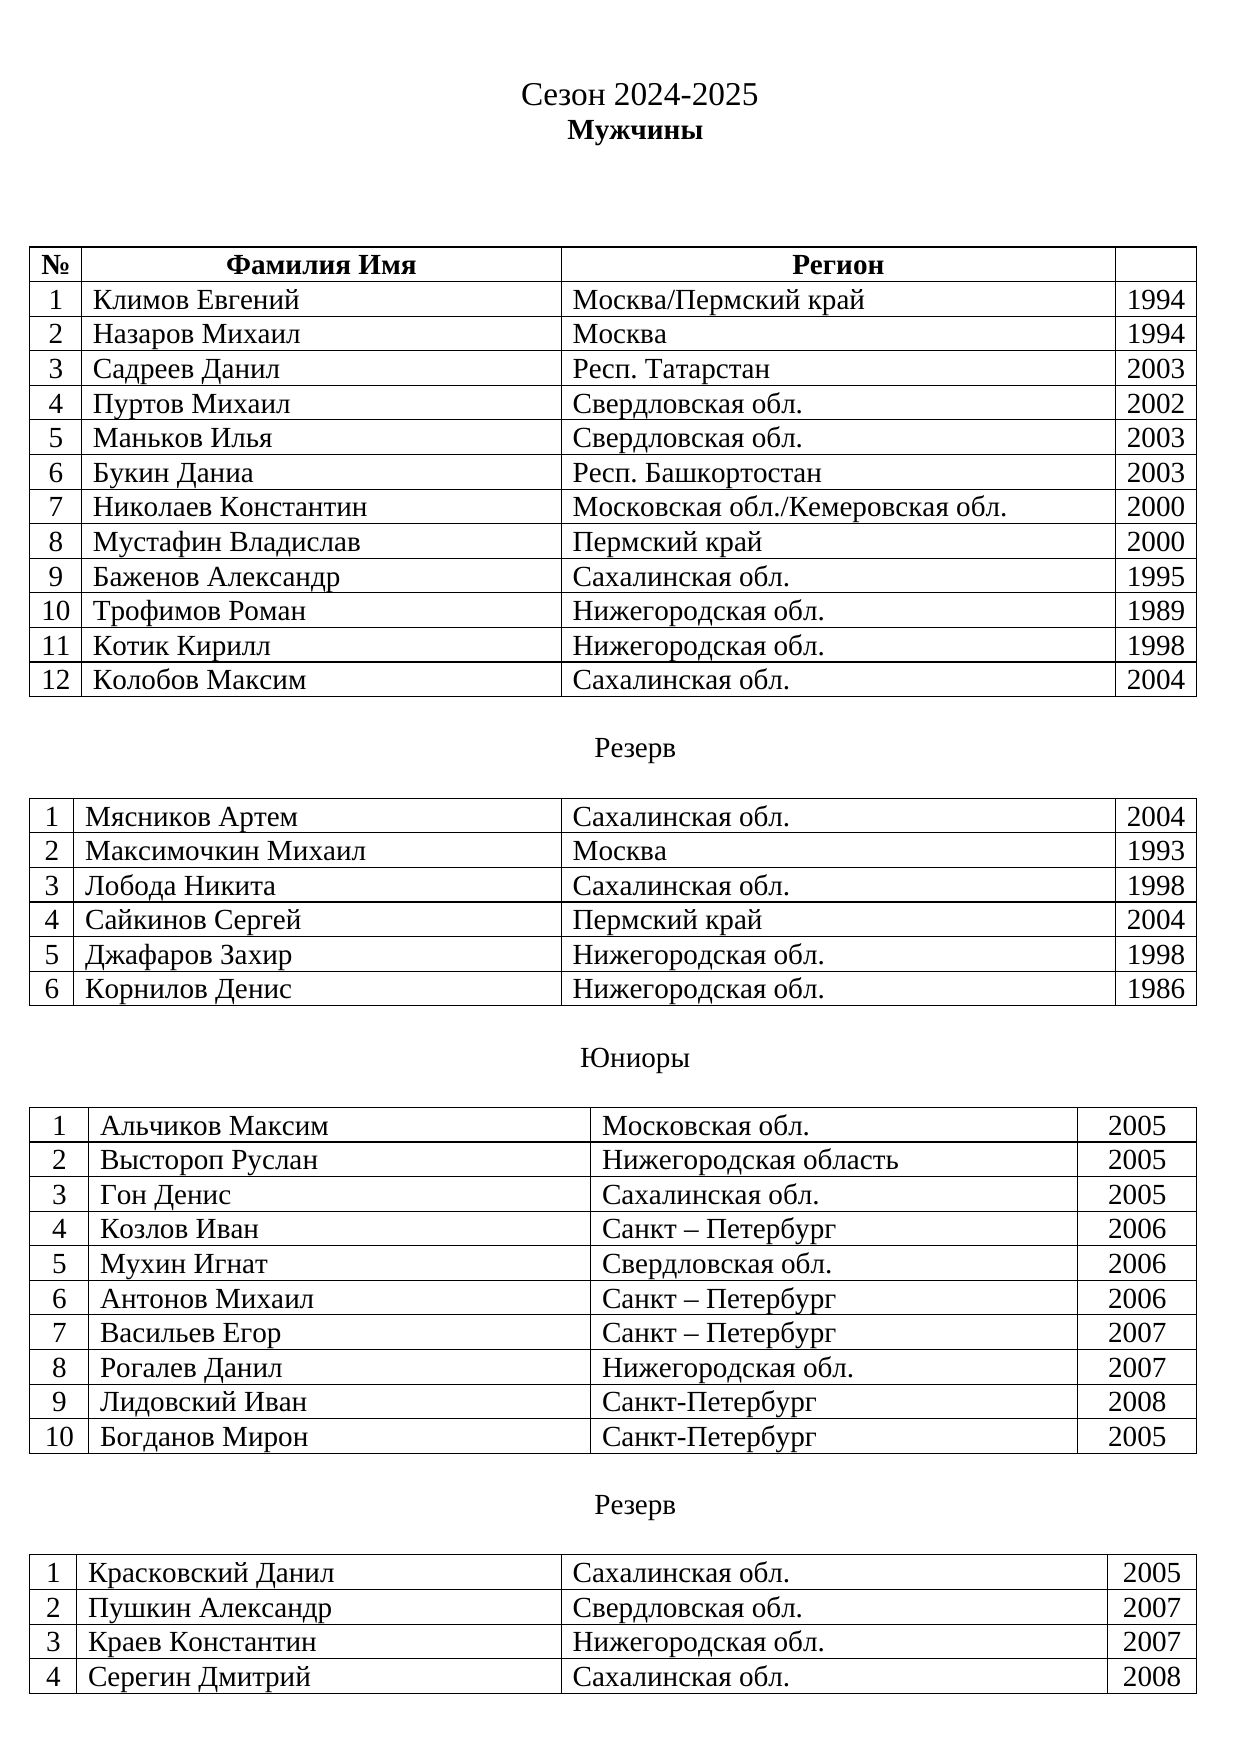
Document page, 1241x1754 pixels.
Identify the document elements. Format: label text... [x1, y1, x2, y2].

table_cell Мухин Игнат [89, 1246, 590, 1280]
table_cell 2006 [1078, 1212, 1196, 1245]
table_header 2005 [1078, 1108, 1196, 1141]
table_cell Максимочкин Михаил [74, 833, 561, 867]
table_cell 1998 [1116, 628, 1196, 661]
table_cell 2002 [1116, 386, 1196, 419]
table_cell Свердловская обл. [562, 420, 1115, 454]
table_cell 2007 [1108, 1625, 1196, 1658]
table_cell Джафаров Захир [74, 937, 561, 971]
table_cell Нижегородская обл. [562, 593, 1115, 627]
table_cell 2 [30, 833, 73, 867]
table_cell Мустафин Владислав [82, 524, 561, 558]
table_cell Баженов Александр [82, 559, 561, 592]
table_cell Садреев Данил [82, 351, 561, 385]
table_cell Свердловская обл. [562, 386, 1115, 419]
table_cell 1998 [1116, 868, 1196, 901]
table_header Регион [562, 248, 1115, 281]
table_cell Букин Даниа [82, 455, 561, 488]
table_cell Сахалинская обл. [562, 663, 1115, 696]
table_cell Нижегородская область [591, 1143, 1077, 1176]
table_cell Колобов Максим [82, 663, 561, 696]
table_cell Нижегородская обл. [562, 972, 1115, 1005]
table_cell 6 [30, 972, 73, 1005]
table_cell Лобода Никита [74, 868, 561, 901]
table_cell 2000 [1116, 490, 1196, 523]
table_cell Сахалинская обл. [591, 1177, 1077, 1211]
table_cell Серегин Дмитрий [77, 1659, 561, 1693]
table_cell Выстороп Руслан [89, 1143, 590, 1176]
text Сезон 2024-2025 [89, 74, 1181, 112]
table_cell 3 [30, 868, 73, 901]
table_header Сахалинская обл. [562, 799, 1115, 832]
table_cell 1993 [1116, 833, 1196, 867]
table_cell Московская обл./Кемеровская обл. [562, 490, 1115, 523]
table_cell Пуртов Михаил [82, 386, 561, 419]
table_cell 1998 [1116, 937, 1196, 971]
table_cell 4 [30, 1659, 76, 1693]
table_cell 10 [30, 593, 81, 627]
table_header Мясников Артем [74, 799, 561, 832]
table_cell Москва/Пермский край [562, 282, 1115, 316]
table_cell 2005 [1078, 1419, 1196, 1453]
table_cell Николаев Константин [82, 490, 561, 523]
table_cell 1989 [1116, 593, 1196, 627]
table_cell Нижегородская обл. [562, 937, 1115, 971]
table_cell Краев Константин [77, 1625, 561, 1658]
table_cell Богданов Мирон [89, 1419, 590, 1453]
table_cell Котик Кирилл [82, 628, 561, 661]
table_cell 2003 [1116, 455, 1196, 488]
text Резерв [89, 1487, 1181, 1521]
table_cell Пермский край [562, 903, 1115, 936]
table_cell Респ. Татарстан [562, 351, 1115, 385]
table_cell Пушкин Александр [77, 1590, 561, 1623]
table_header 2005 [1108, 1555, 1196, 1589]
table_cell Васильев Егор [89, 1315, 590, 1349]
table_header Московская обл. [591, 1108, 1077, 1141]
table_cell 1994 [1116, 282, 1196, 316]
table_cell 2006 [1078, 1281, 1196, 1314]
table_header 2004 [1116, 799, 1196, 832]
table_cell Лидовский Иван [89, 1385, 590, 1418]
table_cell 11 [30, 628, 81, 661]
table_cell Сайкинов Сергей [74, 903, 561, 936]
table_cell Свердловская обл. [591, 1246, 1077, 1280]
table_cell Свердловская обл. [562, 1590, 1107, 1623]
table_cell Трофимов Роман [82, 593, 561, 627]
table_cell 2 [30, 1590, 76, 1623]
table_cell 2005 [1078, 1177, 1196, 1211]
table_cell Москва [562, 317, 1115, 350]
table_cell Санкт – Петербург [591, 1212, 1077, 1245]
table_cell Сахалинская обл. [562, 1659, 1107, 1693]
table_cell 3 [30, 351, 81, 385]
text Юниоры [89, 1040, 1181, 1073]
table_cell 5 [30, 1246, 88, 1280]
text Мужчины [89, 112, 1181, 146]
table_cell 12 [30, 663, 81, 696]
table_cell 7 [30, 490, 81, 523]
table_cell Санкт – Петербург [591, 1281, 1077, 1314]
table_cell Нижегородская обл. [562, 628, 1115, 661]
table_cell Назаров Михаил [82, 317, 561, 350]
table_cell 9 [30, 559, 81, 592]
table_cell Санкт-Петербург [591, 1419, 1077, 1453]
table_header 1 [30, 1108, 88, 1141]
table_cell Рогалев Данил [89, 1350, 590, 1383]
table_cell 5 [30, 420, 81, 454]
table_cell 2007 [1108, 1590, 1196, 1623]
table_cell 1 [30, 282, 81, 316]
table_cell 2004 [1116, 903, 1196, 936]
table_cell 3 [30, 1625, 76, 1658]
table_cell 2007 [1078, 1315, 1196, 1349]
table_header 1 [30, 1555, 76, 1589]
table_cell 9 [30, 1385, 88, 1418]
table_cell Гон Денис [89, 1177, 590, 1211]
table_cell 8 [30, 524, 81, 558]
table_cell 2003 [1116, 420, 1196, 454]
table_cell Сахалинская обл. [562, 559, 1115, 592]
table_cell 1995 [1116, 559, 1196, 592]
table_cell Сахалинская обл. [562, 868, 1115, 901]
table_cell 2003 [1116, 351, 1196, 385]
table_cell Климов Евгений [82, 282, 561, 316]
table_cell 1994 [1116, 317, 1196, 350]
table_cell 4 [30, 386, 81, 419]
table_header Красковский Данил [77, 1555, 561, 1589]
table_cell Нижегородская обл. [591, 1350, 1077, 1383]
table_cell 2 [30, 1143, 88, 1176]
table_cell 4 [30, 903, 73, 936]
table_header Альчиков Максим [89, 1108, 590, 1141]
table_cell Нижегородская обл. [562, 1625, 1107, 1658]
table_header [1116, 248, 1196, 281]
table_cell 1986 [1116, 972, 1196, 1005]
table_cell 2 [30, 317, 81, 350]
table_cell Санкт-Петербург [591, 1385, 1077, 1418]
table_cell Пермский край [562, 524, 1115, 558]
table_cell Санкт – Петербург [591, 1315, 1077, 1349]
table_cell Козлов Иван [89, 1212, 590, 1245]
table_cell Корнилов Денис [74, 972, 561, 1005]
table_cell 10 [30, 1419, 88, 1453]
table_cell Маньков Илья [82, 420, 561, 454]
table_cell 2007 [1078, 1350, 1196, 1383]
table_cell 4 [30, 1212, 88, 1245]
table_header 1 [30, 799, 73, 832]
table_cell 6 [30, 455, 81, 488]
table_cell 2004 [1116, 663, 1196, 696]
table_cell 6 [30, 1281, 88, 1314]
text Резерв [89, 731, 1181, 764]
table_cell Москва [562, 833, 1115, 867]
table_cell 7 [30, 1315, 88, 1349]
table_cell Антонов Михаил [89, 1281, 590, 1314]
table_cell 2006 [1078, 1246, 1196, 1280]
table_cell 2008 [1108, 1659, 1196, 1693]
table_cell 2005 [1078, 1143, 1196, 1176]
table_cell Респ. Башкортостан [562, 455, 1115, 488]
table_cell 2008 [1078, 1385, 1196, 1418]
table_cell 5 [30, 937, 73, 971]
table_header № [30, 248, 81, 281]
table_header Фамилия Имя [82, 248, 561, 281]
table_header Сахалинская обл. [562, 1555, 1107, 1589]
table_cell 8 [30, 1350, 88, 1383]
table_cell 3 [30, 1177, 88, 1211]
table_cell 2000 [1116, 524, 1196, 558]
